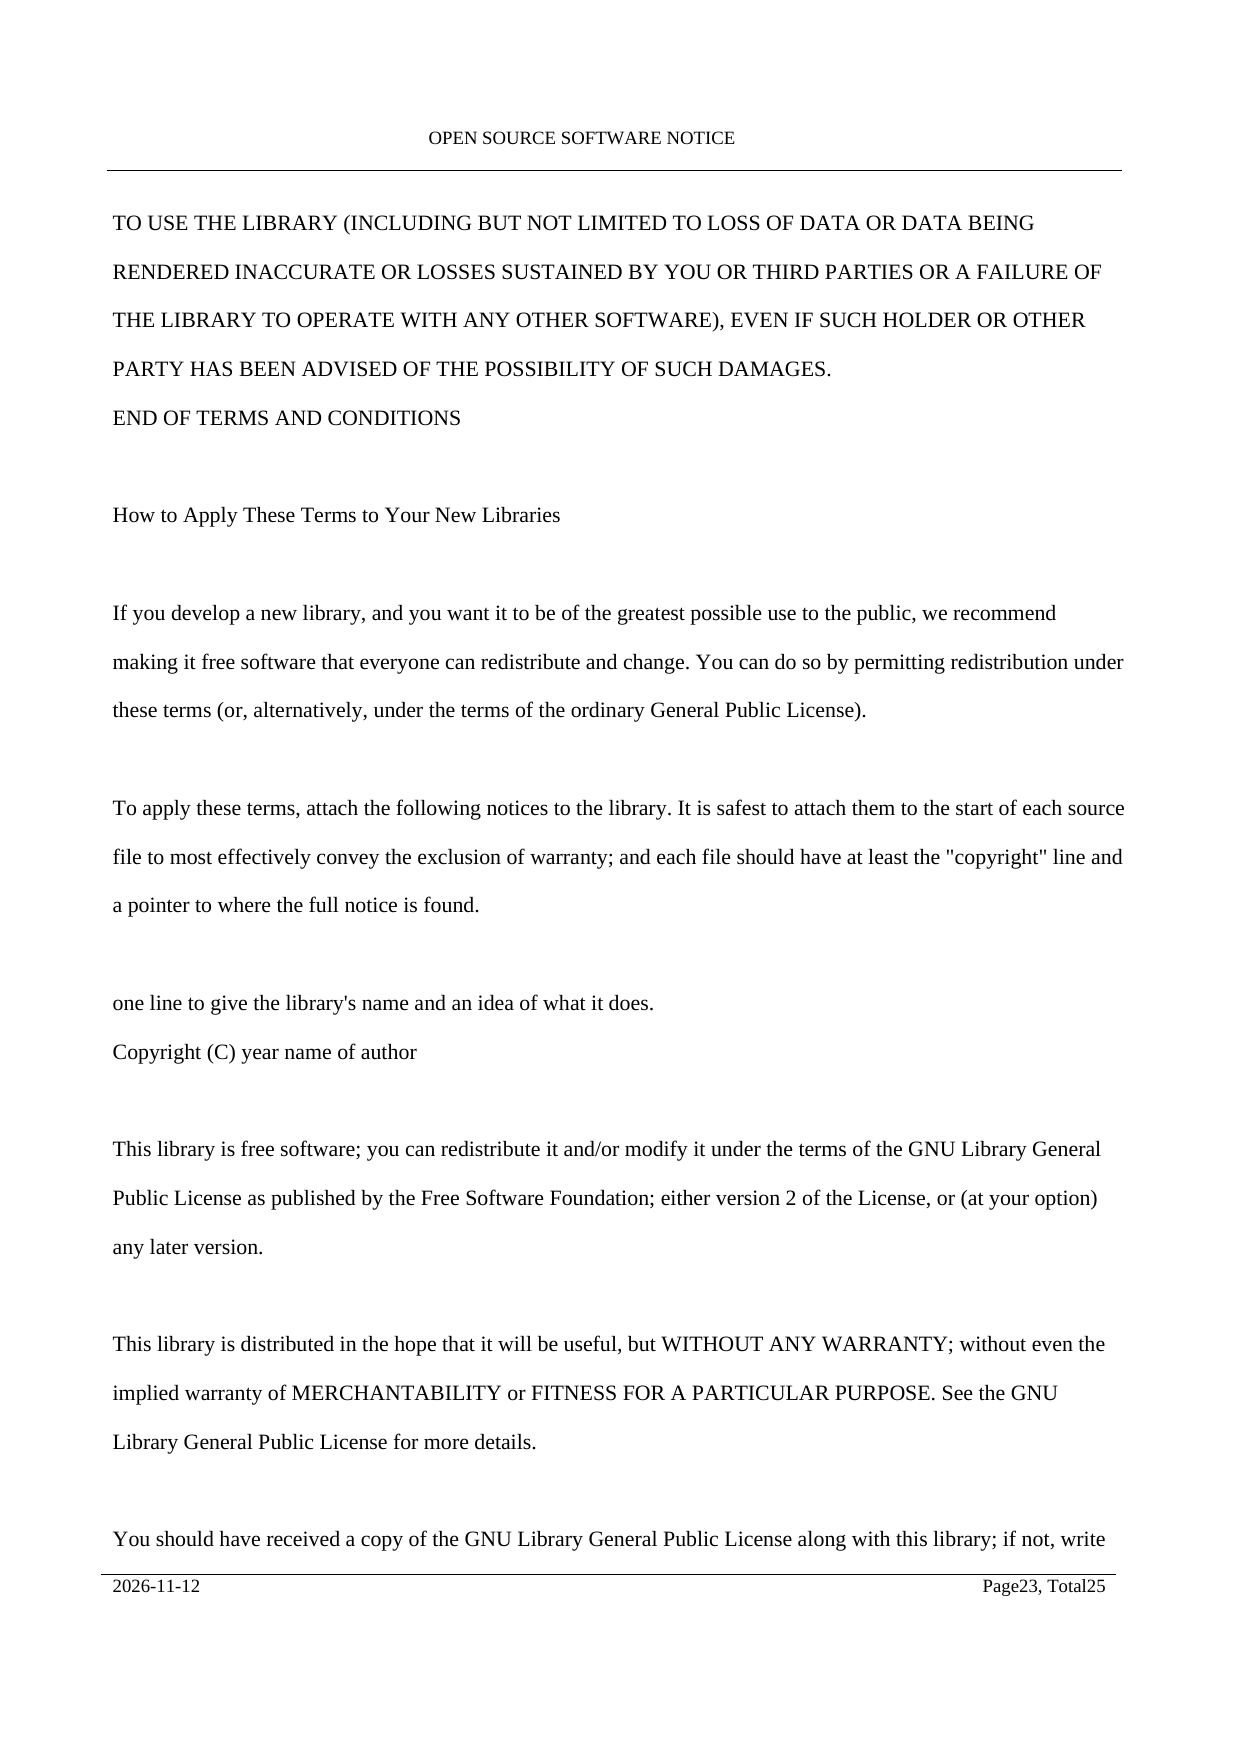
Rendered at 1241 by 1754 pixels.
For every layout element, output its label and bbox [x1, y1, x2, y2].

text [112, 206, 1128, 1555]
